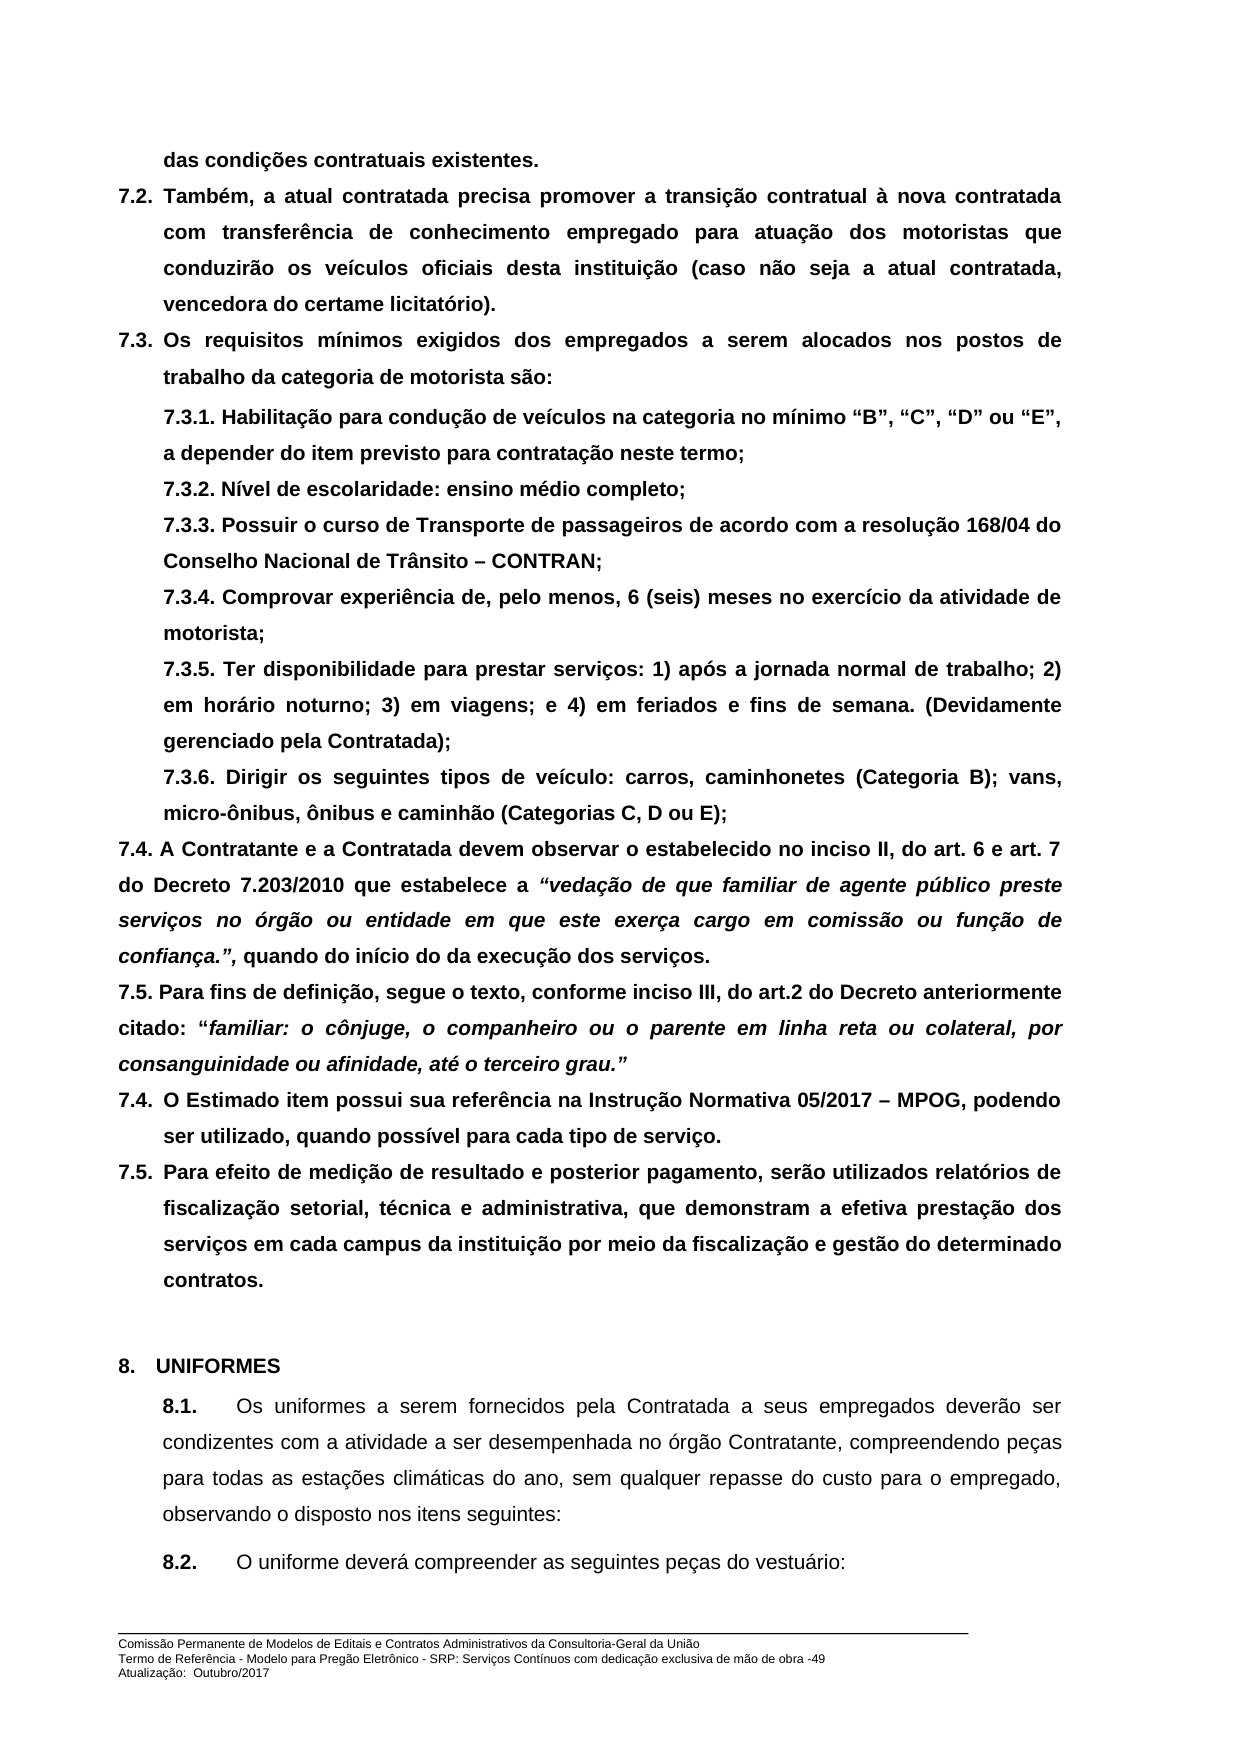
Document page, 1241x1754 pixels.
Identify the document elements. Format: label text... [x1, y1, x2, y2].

text UNIFORMES [118, 1354, 1063, 1378]
list Também, a atual contratada precisa promover a transição contratual à nova contratada com transferência de conhecimento empregado para atuação dos motoristas que conduzirão os veículos oficiais desta instituição (caso não seja a atual contratada, vencedora do certame licitatório). [118, 184, 1063, 315]
text 7.3.4. Comprovar experiência de, pelo menos, 6 (seis) meses no exercício da atividade de motorista; [163, 585, 1063, 645]
list O uniforme deverá compreender as seguintes peças do vestuário: [162, 1550, 1063, 1574]
text 7.5. Para fins de definição, segue o texto, conforme inciso III, do art.2 do Decreto anteriormente citado: “familiar: o cônjuge, o companheiro ou o parente em linha reta ou colateral, por consanguinidade ou afinidade, até o terceiro grau.” [118, 980, 1063, 1076]
list Para efeito de medição de resultado e posterior pagamento, serão utilizados relatórios de fiscalização setorial, técnica e administrativa, que demonstram a efetiva prestação dos serviços em cada campus da instituição por meio da fiscalização e gestão do determinado contratos. [118, 1160, 1063, 1292]
text 7.4. A Contratante e a Contratada devem observar o estabelecido no inciso II, do art. 6 e art. 7 do Decreto 7.203/2010 que estabelece a “vedação de que familiar de agente público preste serviços no órgão ou entidade em que este exerça cargo em comissão ou função de confiança.”, quando do início do da execução dos serviços. [118, 836, 1063, 968]
text 7.3.2. Nível de escolaridade: ensino médio completo; [163, 477, 1063, 501]
list Os requisitos mínimos exigidos dos empregados a serem alocados nos postos de trabalho da categoria de motorista são: 7.3.1. Habilitação para condução de veículos na categoria no mínimo “B”, “C”, “D” ou “E”, a depender do item previsto para contratação neste termo; [118, 327, 1063, 465]
list Os uniformes a serem fornecidos pela Contratada a seus empregados deverão ser condizentes com a atividade a ser desempenhada no órgão Contratante, compreendendo peças para todas as estações climáticas do ano, sem qualquer repasse do custo para o empregado, observando o disposto nos itens seguintes: [162, 1394, 1063, 1525]
list O Estimado item possui sua referência na Instrução Normativa 05/2017 – MPOG, podendo ser utilizado, quando possível para cada tipo de serviço. [118, 1088, 1063, 1148]
text 7.3.5. Ter disponibilidade para prestar serviços: 1) após a jornada normal de trabalho; 2) em horário noturno; 3) em viagens; e 4) em feriados e fins de semana. (Devidamente gerenciado pela Contratada); [163, 657, 1063, 753]
text 7.3.6. Dirigir os seguintes tipos de veículo: carros, caminhonetes (Categoria B); vans, micro-ônibus, ônibus e caminhão (Categorias C, D ou E); [163, 764, 1063, 824]
text 7.3.3. Possuir o curso de Transporte de passageiros de acordo com a resolução 168/04 do Conselho Nacional de Trânsito – CONTRAN; [163, 513, 1063, 573]
